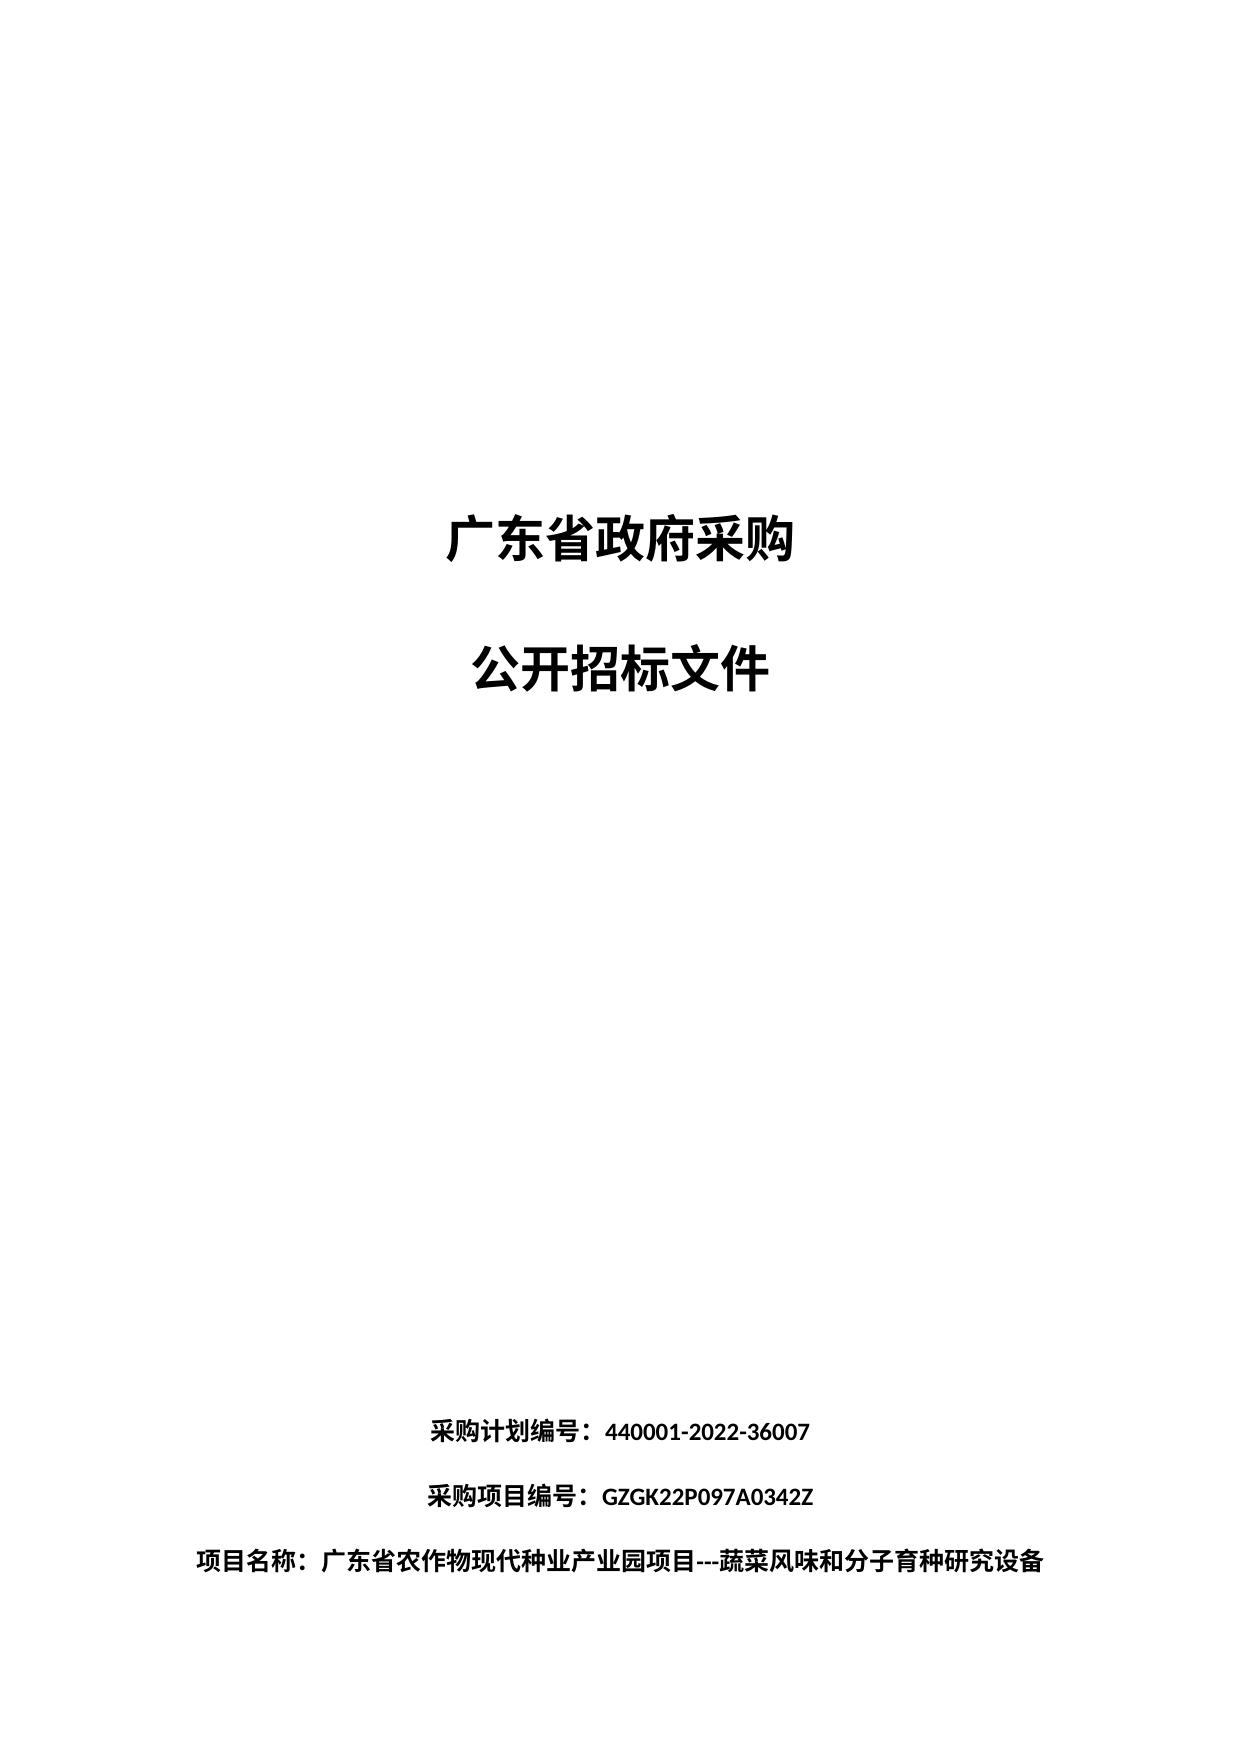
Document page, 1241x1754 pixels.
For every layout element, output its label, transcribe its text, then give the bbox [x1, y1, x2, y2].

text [187, 1527, 1053, 1592]
text 采购计划编号：440001-2022-36007 [187, 1397, 1053, 1462]
text 广东省政府采购 [187, 487, 1053, 584]
text 公开招标文件 [187, 617, 1053, 1397]
text 采购项目编号：GZGK22P097A0342Z [187, 1462, 1053, 1527]
